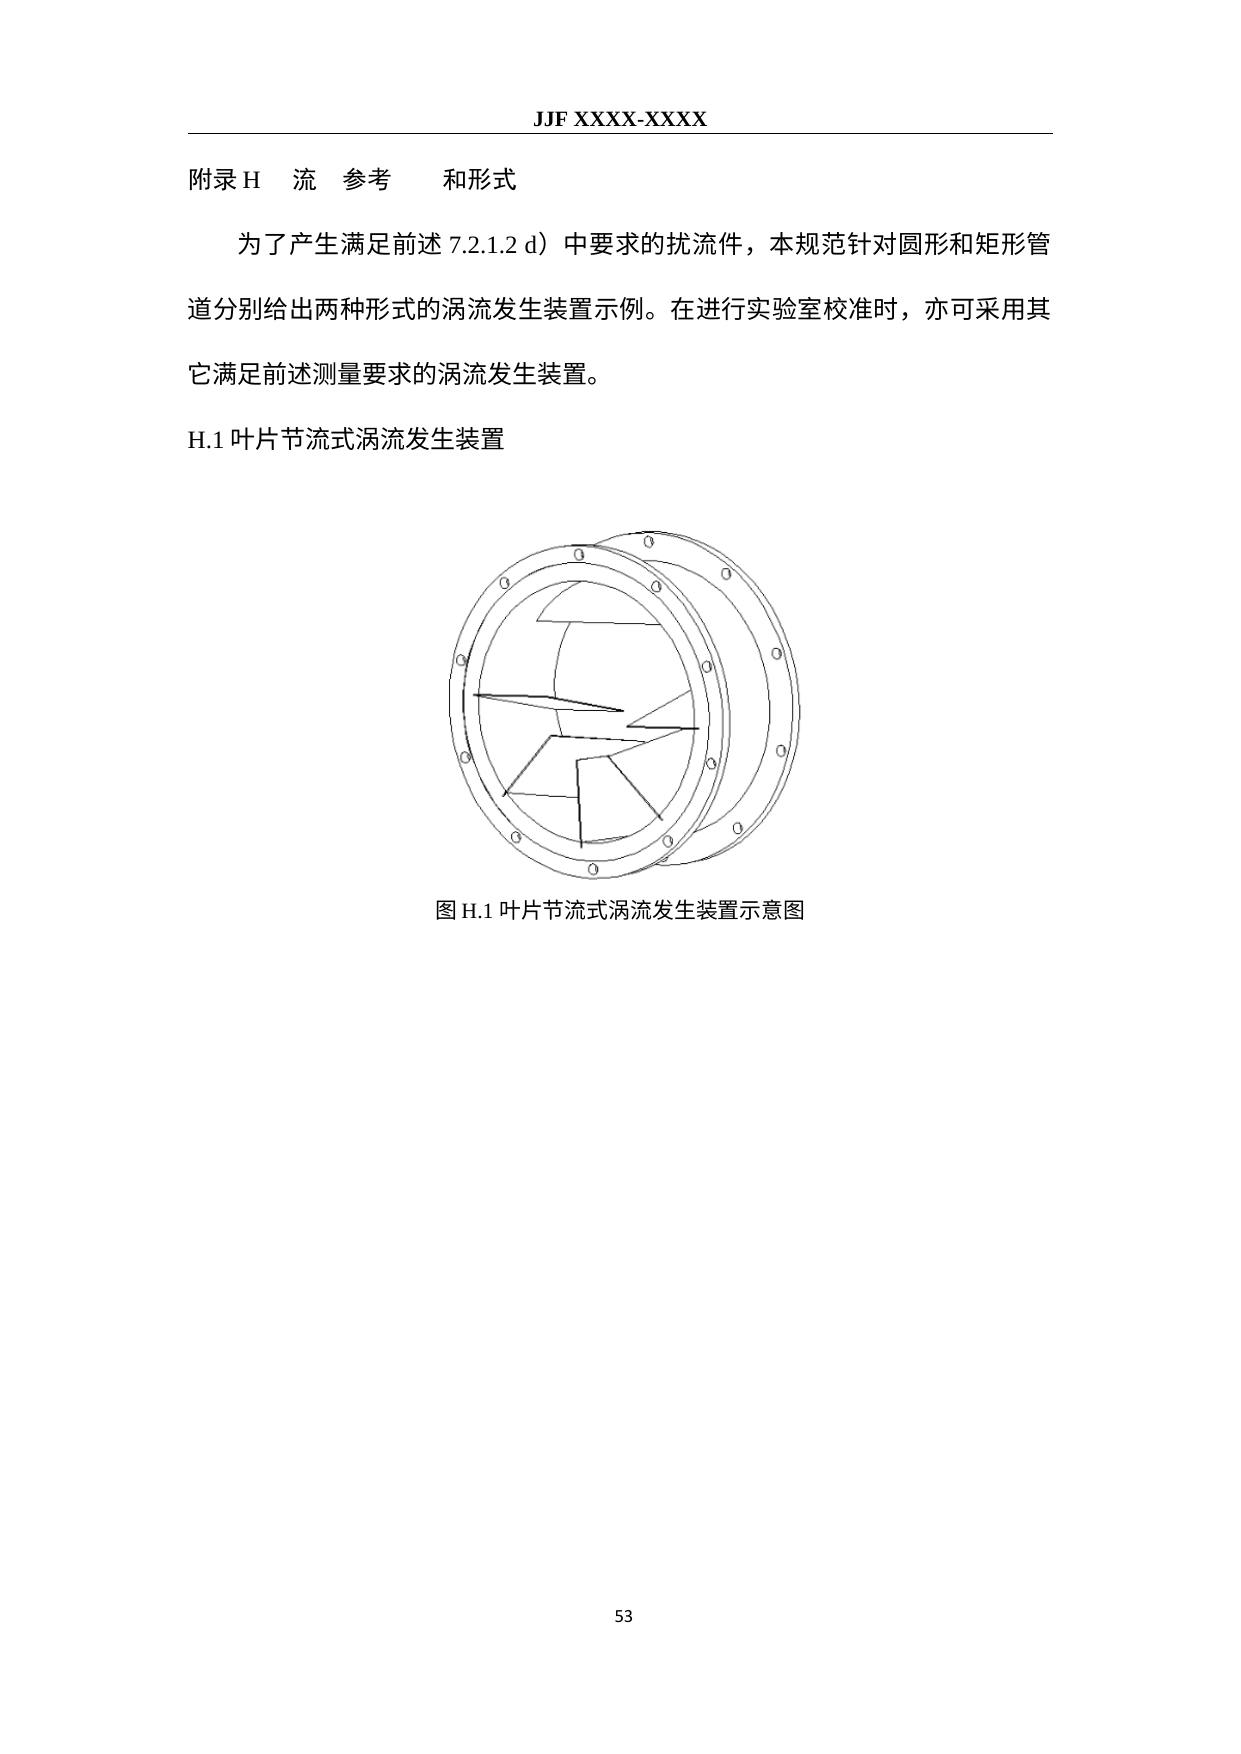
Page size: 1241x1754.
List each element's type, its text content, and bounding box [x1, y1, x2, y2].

text 图H.1 叶片节流式涡流发生装置示意图 [187, 892, 1053, 925]
picture [420, 502, 820, 889]
text H.1 叶片节流式涡流发生装置 [187, 405, 1053, 470]
subtitle 附录H 扰流件参考结构和形式 [187, 162, 1053, 194]
text 为了产生满足前述7.2.1.2 d）中要求的扰流件，本规范针对圆形和矩形管道分别给出两种形式的涡流发生装置示例。在进行实验室校准时，亦可采用其它满足前述测量要求的涡流发生装置。 [187, 210, 1053, 405]
